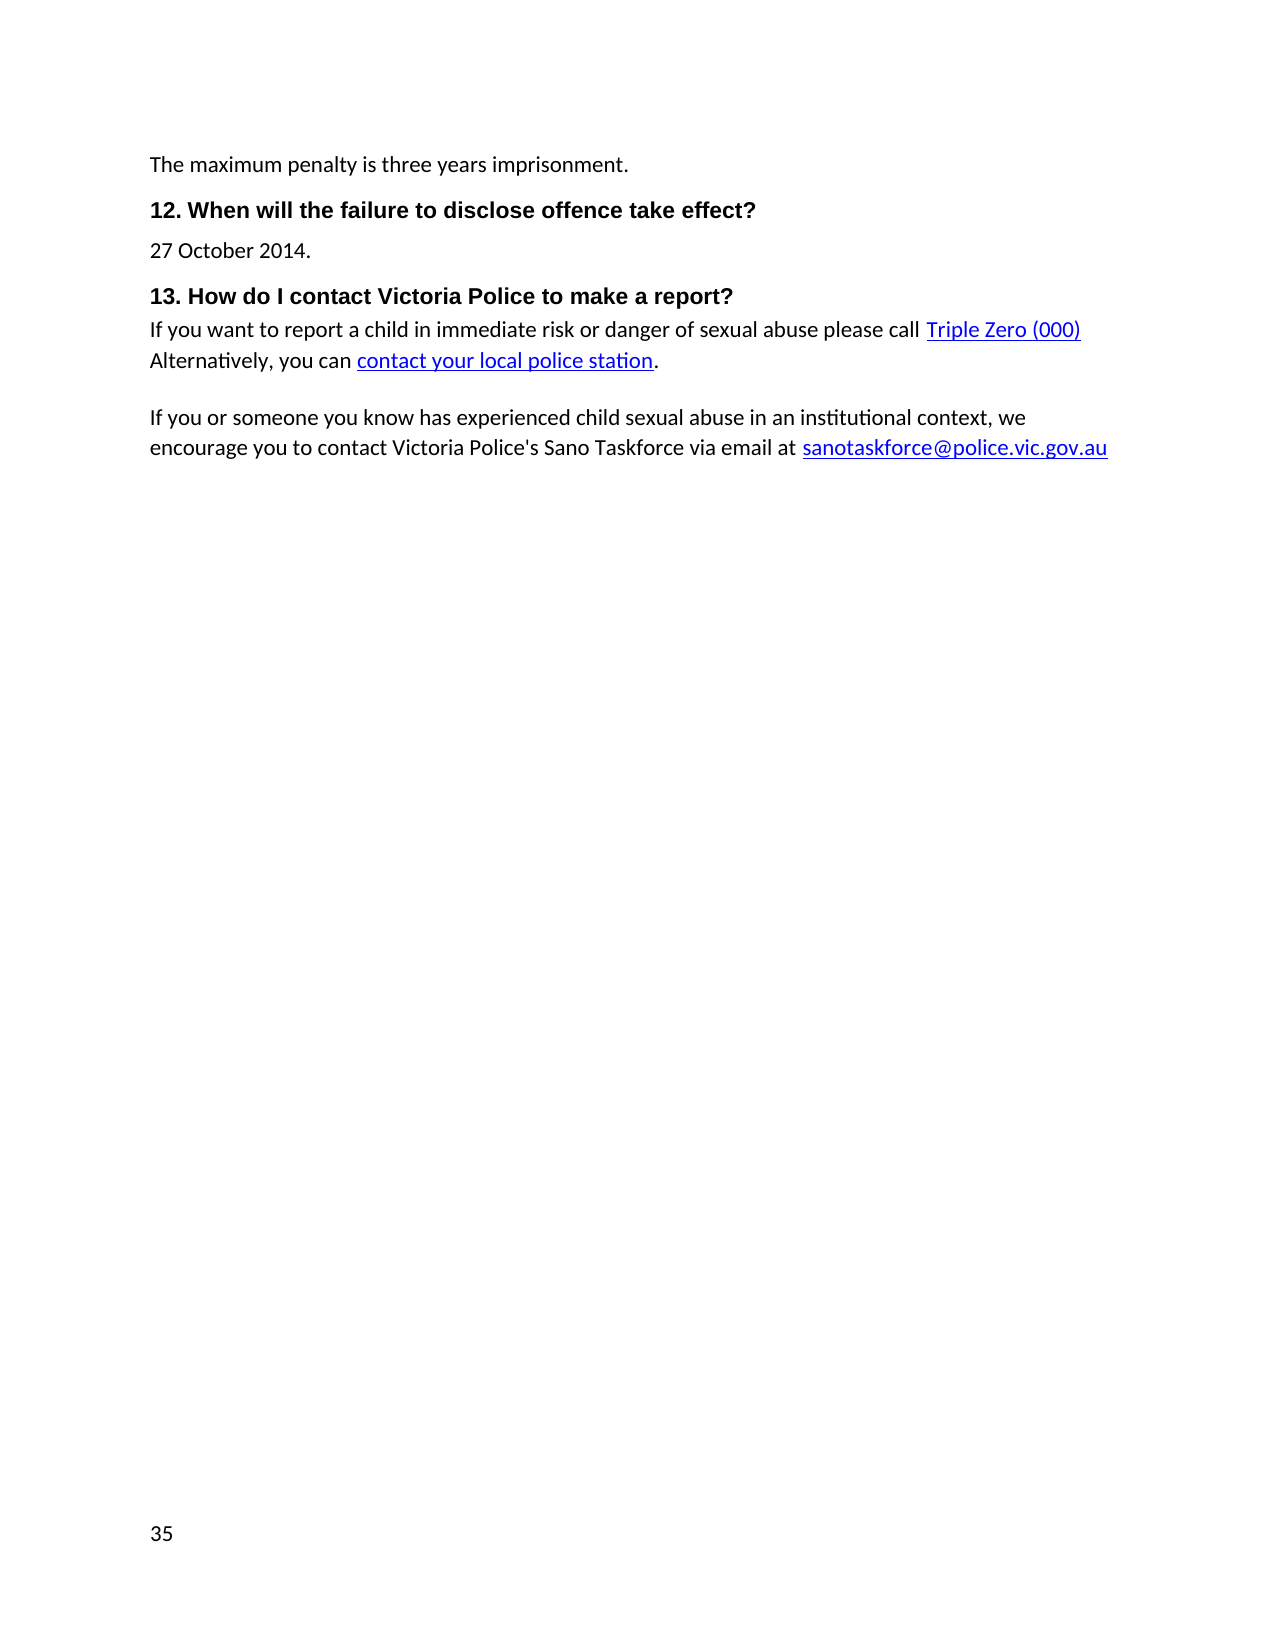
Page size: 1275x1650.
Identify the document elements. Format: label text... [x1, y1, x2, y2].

text If you or someone you know has experienced child sexual abuse in an institutional context, we encourage you to contact Victoria Police's Sano Taskforce via email at sanotaskforce@police.vic.gov.au [149, 403, 1125, 461]
text 13. How do I contact Victoria Police to make a report? [149, 283, 1125, 309]
text 27 October 2014. [149, 236, 1125, 264]
list When will the failure to disclose offence take effect? [150, 197, 1125, 223]
text If you want to report a child in immediate risk or danger of sexual abuse please call Triple Zero (000) Alternatively, you can contact your local police station. [149, 316, 1125, 374]
text The maximum penalty is three years imprisonment. [149, 150, 1125, 178]
